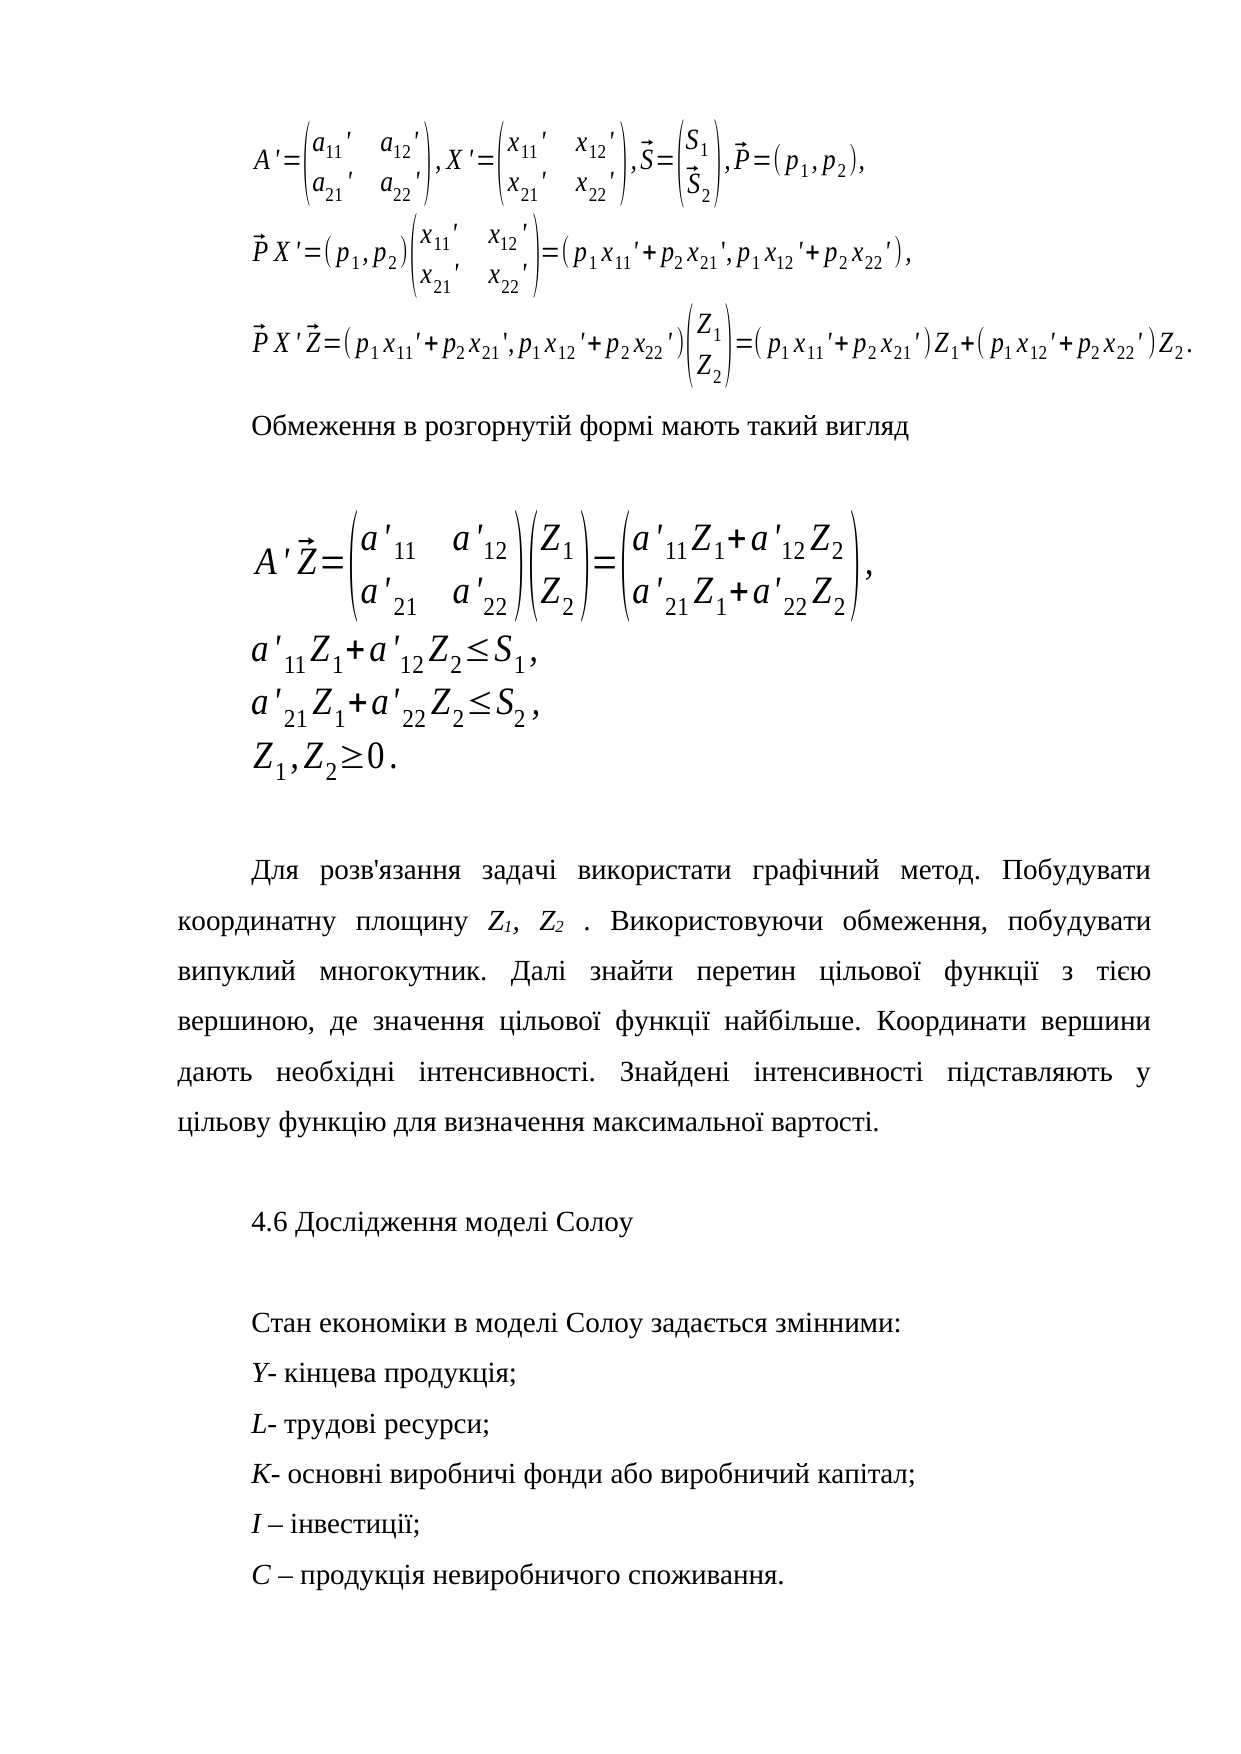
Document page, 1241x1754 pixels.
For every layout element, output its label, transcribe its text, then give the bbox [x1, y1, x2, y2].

text Для розв'язання задачі використати графічний метод. Побудувати координатну площину Z1, Z2 . Використовуючи обмеження, побудувати випуклий многокутник. Далі знайти перетин цільової функції з тією вершиною, де значення цільової функції найбільше. Координати вершини дають необхідні інтенсивності. Знайдені інтенсивності підставляють у цільову функцію для визначення максимальної вартості. [177, 853, 1152, 1138]
text Обмеження в розгорнутій формі мають такий вигляд [177, 408, 1152, 442]
text Стан економіки в моделі Солоу задається змінними: [177, 1305, 1152, 1339]
text K- основні виробничі фонди або виробничий капітал; [177, 1456, 1152, 1490]
text 4.6 Дослідження моделі Солоу [177, 1205, 1152, 1238]
text І – інвестиції; [177, 1507, 1152, 1540]
text L- трудові ресурси; [177, 1406, 1152, 1439]
text Y- кінцева продукція; [177, 1356, 1152, 1389]
text С – продукція невиробничого споживання. [177, 1557, 1152, 1591]
